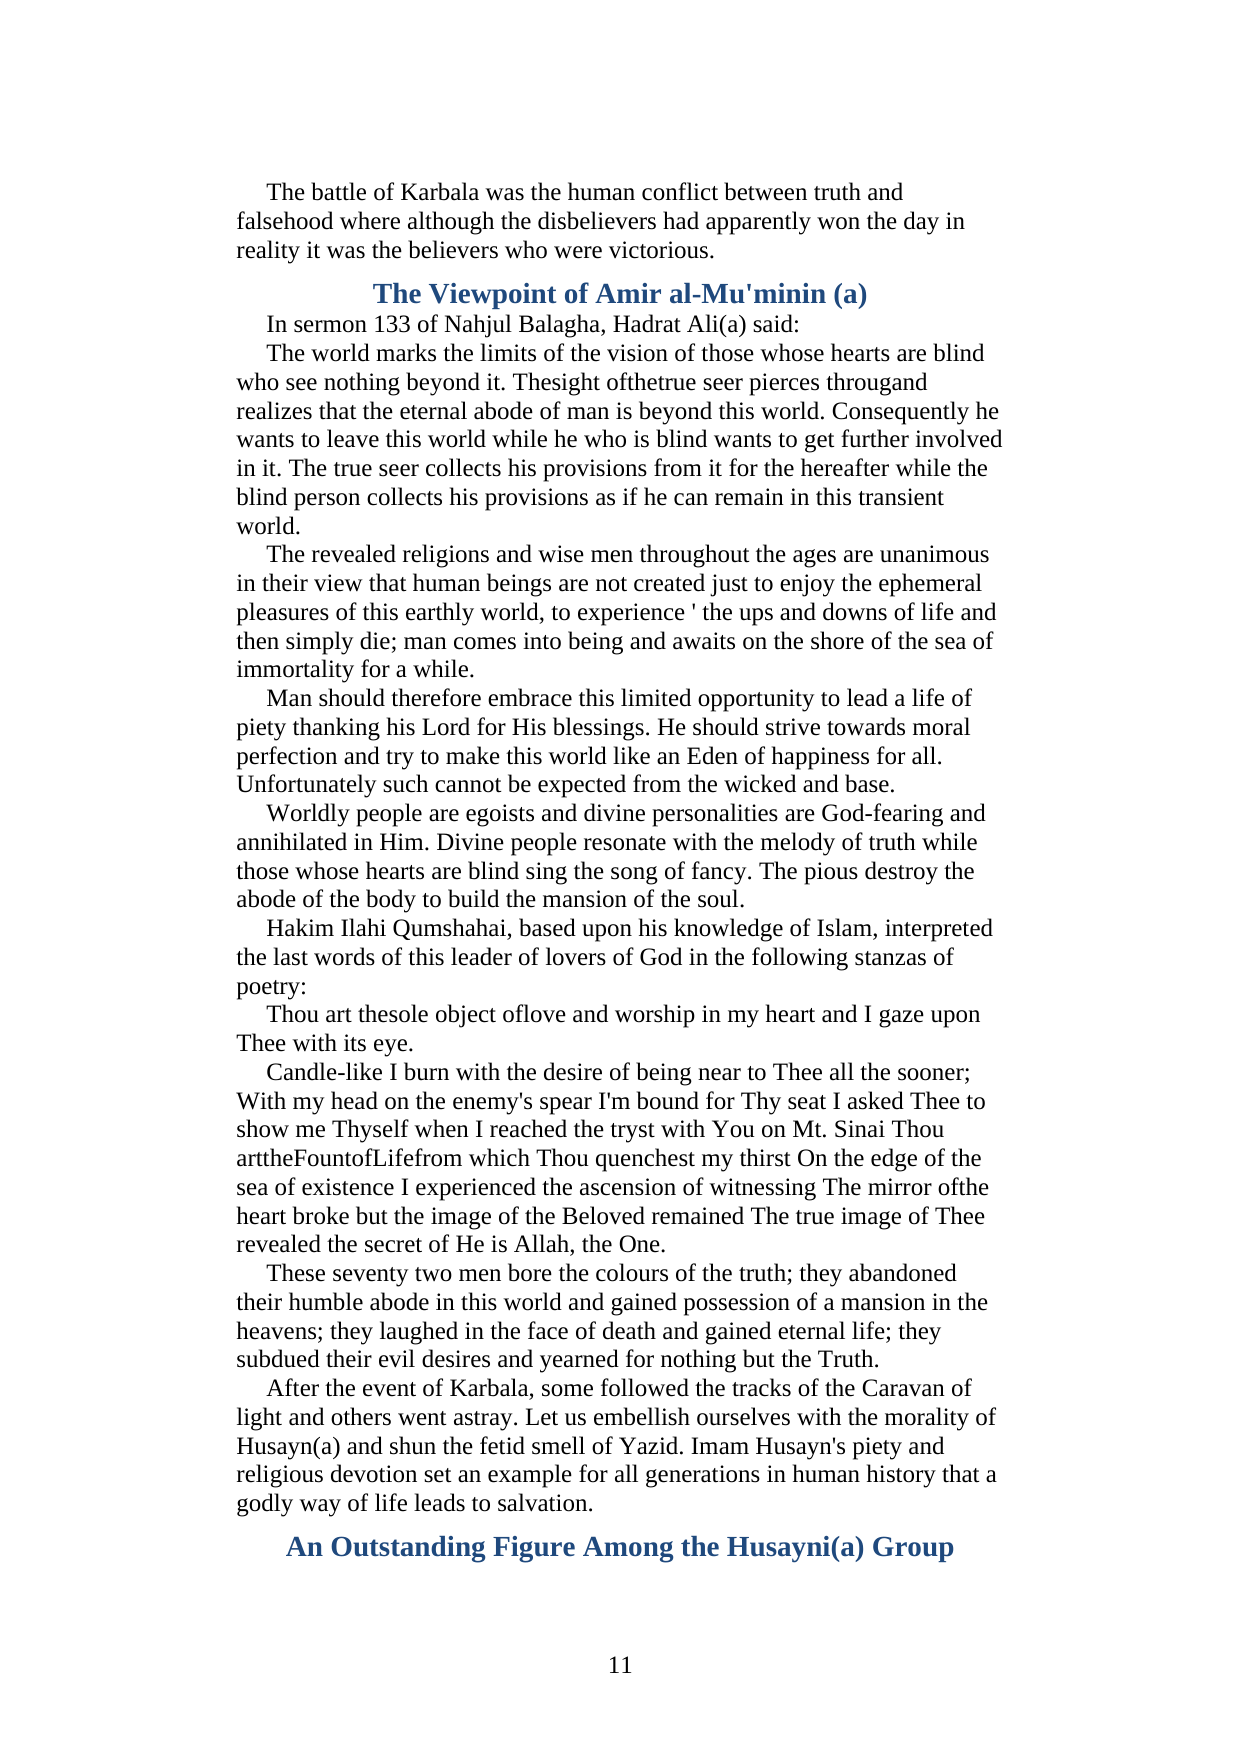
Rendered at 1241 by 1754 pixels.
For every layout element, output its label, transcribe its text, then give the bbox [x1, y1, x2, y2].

text Man should therefore embrace this limited opportunity to lead a life of piety thanking his Lord for His blessings. He should strive towards moral perfection and try to make this world like an Eden of happiness for all. Unfortunately such cannot be expected from the wicked and base. [236, 683, 1004, 798]
text After the event of Karbala, some followed the tracks of the Caravan of light and others went astray. Let us embellish ourselves with the morality of Husayn(a) and shun the fetid smell of Yazid. Imam Husayn's piety and religious devotion set an example for all generations in human history that a godly way of life leads to salvation. [236, 1373, 1004, 1517]
text Hakim Ilahi Qumshahai, based upon his knowledge of Islam, interpreted the last words of this leader of lovers of God in the following stanzas of poetry: [236, 913, 1004, 999]
text The battle of Karbala was the human conflict between truth and falsehood where although the disbelievers had apparently won the day in reality it was the believers who were victorious. [236, 177, 1004, 263]
text These seventy two men bore the colours of the truth; they abandoned their humble abode in this world and gained possession of a mansion in the heavens; they laughed in the face of death and gained eternal life; they subdued their evil desires and yearned for nothing but the Truth. [236, 1258, 1004, 1373]
text In sermon 133 of Nahjul Balagha, Hadrat Ali(a) said: [236, 309, 1004, 338]
subtitle An Outstanding Figure Among the Husayni(a) Group [236, 1529, 1004, 1563]
text The world marks the limits of the vision of those whose hearts are blind who see nothing beyond it. Thesight ofthetrue seer pierces througand realizes that the eternal abode of man is beyond this world. Consequently he wants to leave this world while he who is blind wants to get further involved in it. The true seer collects his provisions from it for the hereafter while the blind person collects his provisions as if he can remain in this transient world. [236, 338, 1004, 539]
subtitle The Viewpoint of Amir al-Mu'minin (a) [236, 276, 1004, 309]
text Thou art thesole object oflove and worship in my heart and I gaze upon Thee with its eye. [236, 999, 1004, 1057]
text Candle-like I burn with the desire of being near to Thee all the sooner; With my head on the enemy's spear I'm bound for Thy seat I asked Thee to show me Thyself when I reached the tryst with You on Mt. Sinai Thou arttheFountofLifefrom which Thou quenchest my thirst On the edge of the sea of existence I experienced the ascension of witnessing The mirror ofthe heart broke but the image of the Beloved remained The true image of Thee revealed the secret of He is Allah, the One. [236, 1057, 1004, 1258]
text Worldly people are egoists and divine personalities are God-fearing and annihilated in Him. Divine people resonate with the melody of truth while those whose hearts are blind sing the song of fancy. The pious destroy the abode of the body to build the mansion of the soul. [236, 798, 1004, 913]
text The revealed religions and wise men throughout the ages are unanimous in their view that human beings are not created just to enjoy the ephemeral pleasures of this earthly world, to experience ' the ups and downs of life and then simply die; man comes into being and awaits on the shore of the sea of immortality for a while. [236, 539, 1004, 683]
